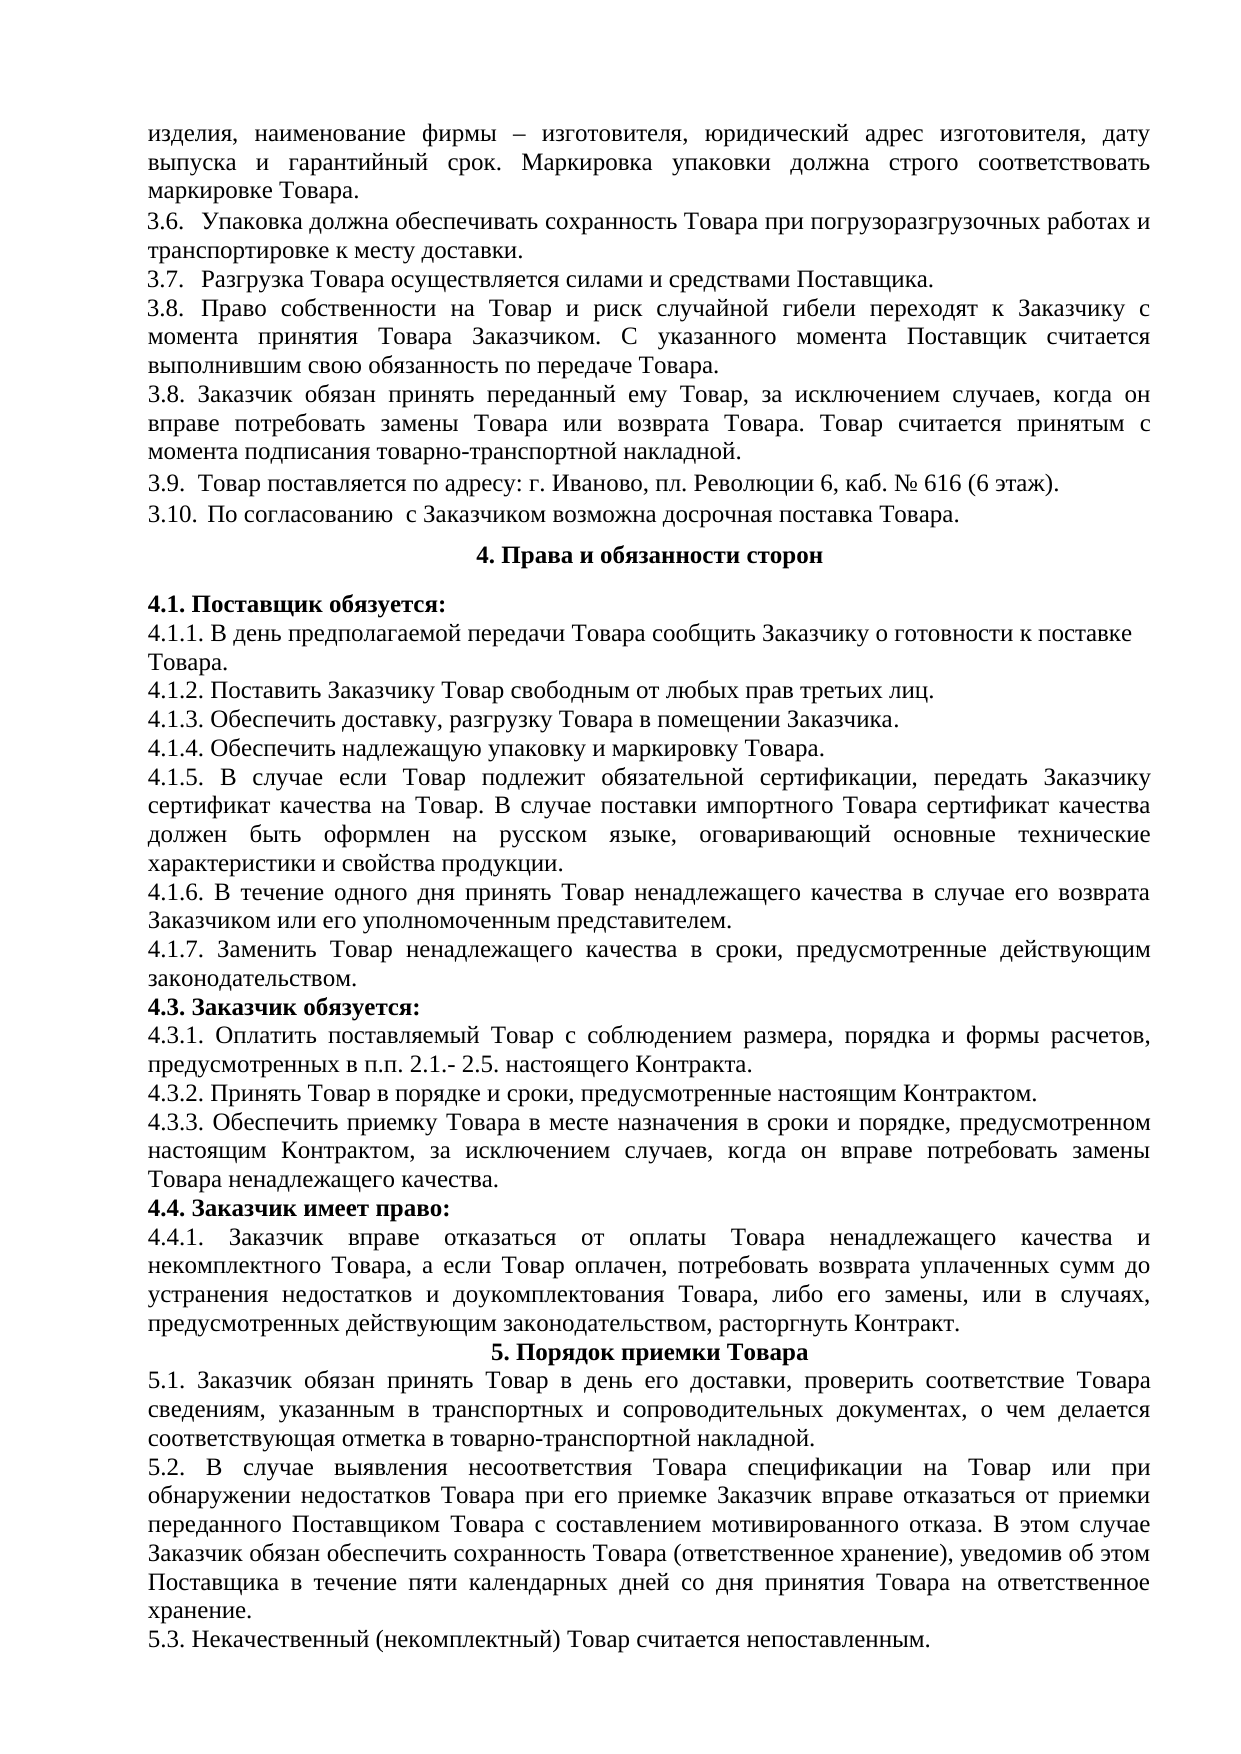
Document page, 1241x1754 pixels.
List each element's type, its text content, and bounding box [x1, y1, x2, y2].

text 4.3.2. Принять Товар в порядке и сроки, предусмотренные настоящим Контрактом. [148, 1078, 1152, 1107]
text 4.1.5. В случае если Товар подлежит обязательной сертификации, передать Заказчику сертификат качества на Товар. В случае поставки импортного Товара сертификат качества должен быть оформлен на русском языке, оговаривающий основные технические характеристики и свойства продукции. [148, 762, 1152, 877]
list Упаковка должна обеспечивать сохранность Товара при погрузоразгрузочных работах и транспортировке к месту доставки. [147, 206, 1152, 264]
text 4.1.4. Обеспечить надлежащую упаковку и маркировку Товара. [148, 733, 1152, 762]
text 5.2. В случае выявления несоответствия Товара спецификации на Товар или при обнаружении недостатков Товара при его приемке Заказчик вправе отказаться от приемки переданного Поставщиком Товара с составлением мотивированного отказа. В этом случае Заказчик обязан обеспечить сохранность Товара (ответственное хранение), уведомив об этом Поставщика в течение пяти календарных дней со дня принятия Товара на ответственное хранение. [148, 1452, 1152, 1624]
text 4.1. Поставщик обязуется: [148, 589, 1152, 618]
text 3.8. Заказчик обязан принять переданный ему Товар, за исключением случаев, когда он вправе потребовать замены Товара или возврата Товара. Товар считается принятым с момента подписания товарно-транспортной накладной. [148, 379, 1152, 465]
text 4.3.1. Оплатить поставляемый Товар с соблюдением размера, порядка и формы расчетов, предусмотренных в п.п. 2.1.- 2.5. настоящего Контракта. [148, 1021, 1152, 1078]
text 4.4. Заказчик имеет право: [148, 1193, 1152, 1222]
text 5. Порядок приемки Товара [148, 1337, 1152, 1366]
text 4.3. Заказчик обязуется: [148, 992, 1152, 1021]
text 4.1.1. В день предполагаемой передачи Товара сообщить Заказчику о готовности к поставке Товара. [148, 618, 1152, 676]
text 4.1.7. Заменить Товар ненадлежащего качества в сроки, предусмотренные действующим законодательством. [148, 934, 1152, 992]
list Товар поставляется по адресу: г. Иваново, пл. Революции 6, каб. № 616 (6 этаж). [148, 468, 1152, 496]
text 4. Права и обязанности сторон [148, 540, 1152, 568]
list Разгрузка Товара осуществляется силами и средствами Поставщика. [147, 264, 1152, 293]
list По согласованию с Заказчиком возможна досрочная поставка Товара. [148, 499, 1152, 528]
text 4.1.3. Обеспечить доставку, разгрузку Товара в помещении Заказчика. [148, 704, 1152, 733]
text 5.1. Заказчик обязан принять Товар в день его доставки, проверить соответствие Товара сведениям, указанным в транспортных и сопроводительных документах, о чем делается соответствующая отметка в товарно-транспортной накладной. [148, 1366, 1152, 1452]
text 4.1.6. В течение одного дня принять Товар ненадлежащего качества в случае его возврата Заказчиком или его уполномоченным представителем. [148, 877, 1152, 934]
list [147, 118, 1152, 204]
text 4.1.2. Поставить Заказчику Товар свободным от любых прав третьих лиц. [148, 676, 1152, 704]
text 4.3.3. Обеспечить приемку Товара в месте назначения в сроки и порядке, предусмотренном настоящим Контрактом, за исключением случаев, когда он вправе потребовать замены Товара ненадлежащего качества. [148, 1107, 1152, 1193]
list Право собственности на Товар и риск случайной гибели переходят к Заказчику с момента принятия Товара Заказчиком. С указанного момента Поставщик считается выполнившим свою обязанность по передаче Товара. [147, 293, 1152, 379]
text 5.3. Некачественный (некомплектный) Товар считается непоставленным. [148, 1624, 1152, 1653]
text 4.4.1. Заказчик вправе отказаться от оплаты Товара ненадлежащего качества и некомплектного Товара, а если Товар оплачен, потребовать возврата уплаченных сумм до устранения недостатков и доукомплектования Товара, либо его замены, или в случаях, предусмотренных действующим законодательством, расторгнуть Контракт. [148, 1222, 1152, 1337]
